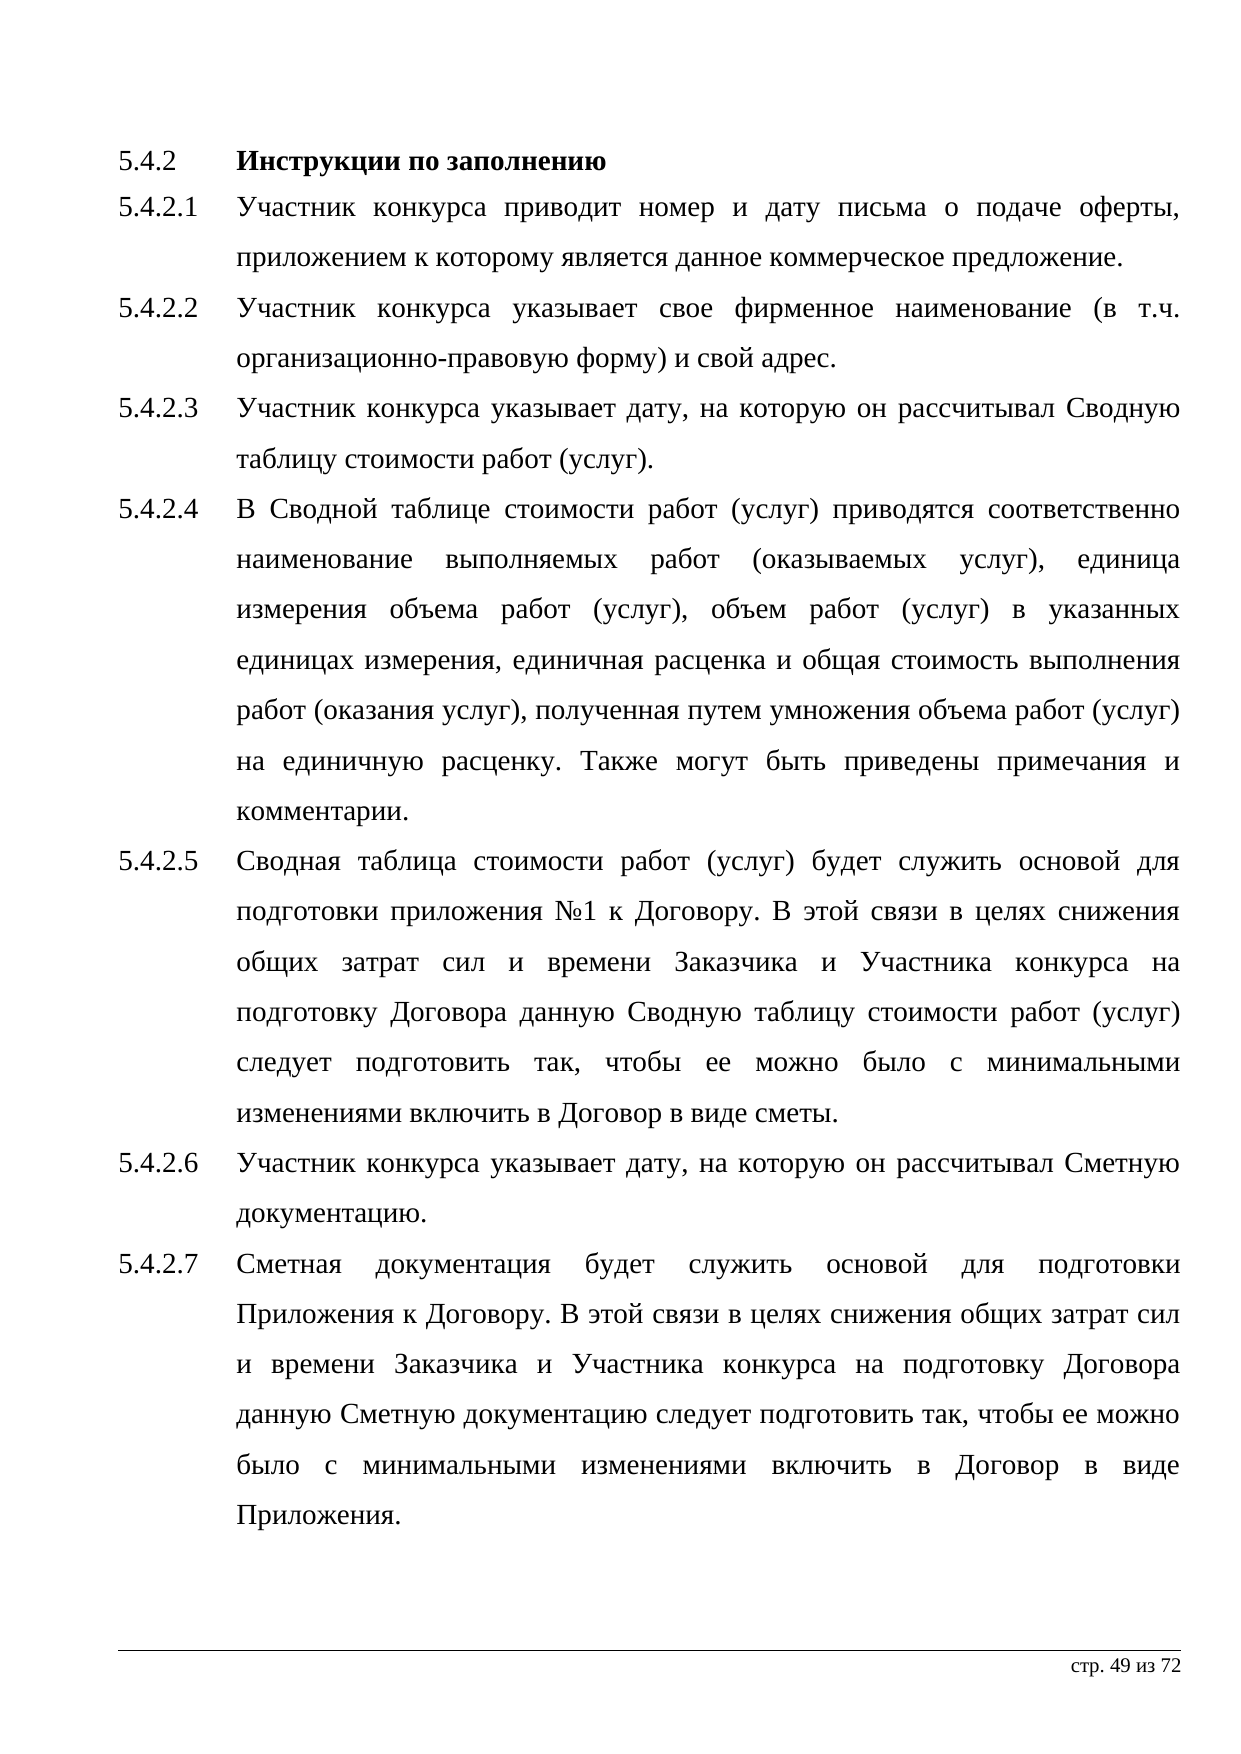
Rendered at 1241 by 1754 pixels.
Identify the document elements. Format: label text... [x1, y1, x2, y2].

text В Сводной таблице стоимости работ (услуг) приводятся соответственно наименование выполняемых работ (оказываемых услуг), единица измерения объема работ (услуг), объем работ (услуг) в указанных единицах измерения, единичная расценка и общая стоимость выполнения работ (оказания услуг), полученная путем умножения объема работ (услуг) на единичную расценку. Также могут быть приведены примечания и комментарии. [118, 491, 1181, 826]
text Сметная документация будет служить основой для подготовки Приложения к Договору. В этой связи в целях снижения общих затрат сил и времени Заказчика и Участника конкурса на подготовку Договора данную Сметную документацию следует подготовить так, чтобы ее можно было с минимальными изменениями включить в Договор в виде Приложения. [118, 1246, 1181, 1531]
text Участник конкурса указывает дату, на которую он рассчитывал Сводную таблицу стоимости работ (услуг). [118, 390, 1181, 474]
text Участник конкурса приводит номер и дату письма о подаче оферты, приложением к которому является данное коммерческое предложение. [118, 189, 1181, 273]
text Сводная таблица стоимости работ (услуг) будет служить основой для подготовки приложения №1 к Договору. В этой связи в целях снижения общих затрат сил и времени Заказчика и Участника конкурса на подготовку Договора данную Сводную таблицу стоимости работ (услуг) следует подготовить так, чтобы ее можно было с минимальными изменениями включить в Договор в виде сметы. [118, 843, 1181, 1128]
text Инструкции по заполнению [118, 143, 1181, 177]
text Участник конкурса указывает дату, на которую он рассчитывал Сметную документацию. [118, 1145, 1181, 1229]
text Участник конкурса указывает свое фирменное наименование (в т.ч. организационно-правовую форму) и свой адрес. [118, 290, 1181, 374]
